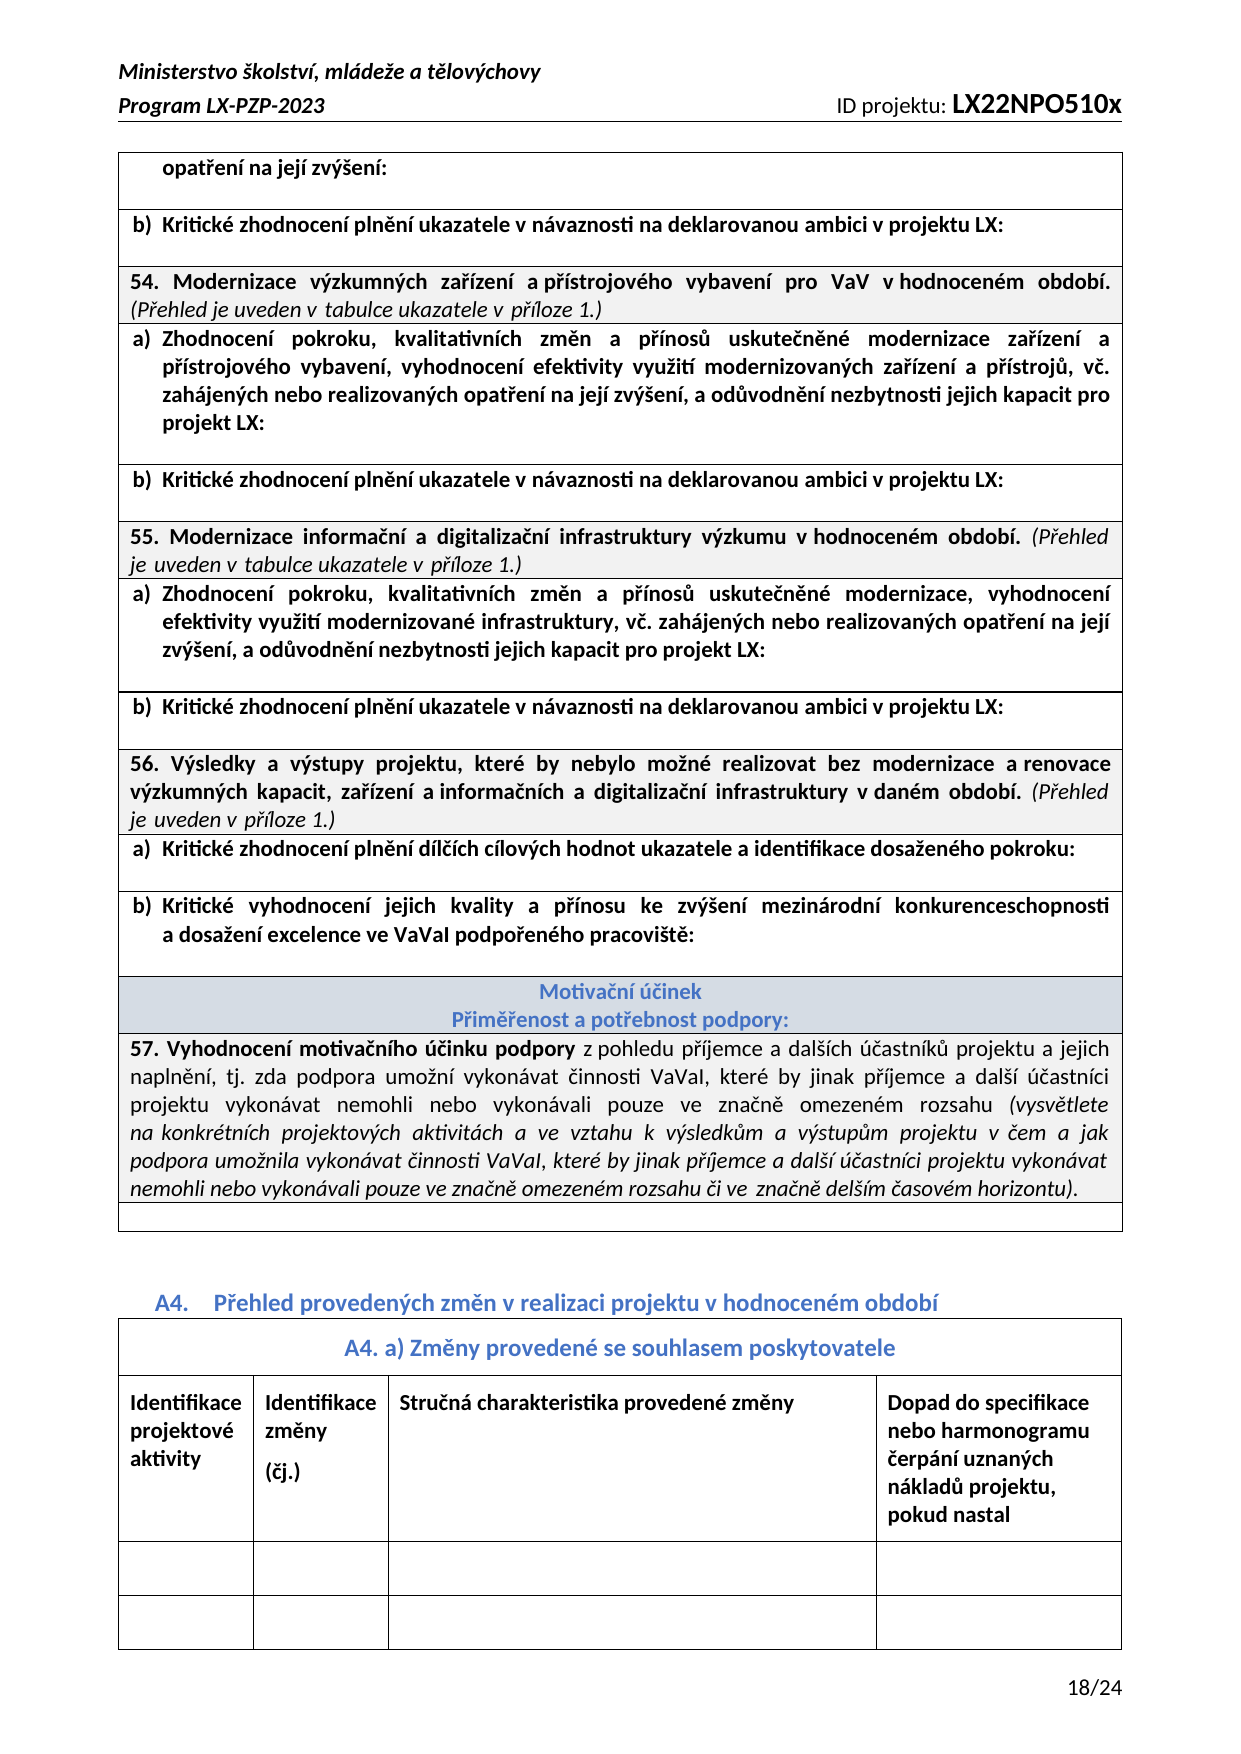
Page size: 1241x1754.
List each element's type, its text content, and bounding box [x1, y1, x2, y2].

table_cell [254, 1542, 388, 1595]
table_cell Kritické vyhodnocení jejich kvality a přínosu ke zvýšení mezinárodní konkurenceschopnosti a dosažení excelence ve VaVaI podpořeného pracoviště: [119, 892, 1122, 976]
table_cell Identifikace změny (čj.) [254, 1376, 388, 1541]
table_header A4. a) Změny provedené se souhlasem poskytovatele [119, 1319, 1121, 1375]
table_cell Kritické zhodnocení plnění dílčích cílových hodnot ukazatele a identifikace dosaženého pokroku: [119, 835, 1122, 891]
table_cell Kritické zhodnocení plnění ukazatele v návaznosti na deklarovanou ambici v projektu LX: [119, 465, 1122, 521]
table_cell [254, 1596, 388, 1649]
table_cell Stručná charakteristika provedené změny [389, 1376, 876, 1541]
table_cell [877, 1596, 1121, 1649]
table_cell Motivační účinek Přiměřenost a potřebnost podpory: [119, 977, 1122, 1033]
table_cell [119, 1203, 1122, 1231]
table_cell [877, 1542, 1121, 1595]
subtitle Přehled provedených změn v realizaci projektu v hodnoceném období [154, 1288, 1122, 1318]
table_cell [119, 153, 1122, 209]
table_cell 57. Vyhodnocení motivačního účinku podpory z pohledu příjemce a dalších účastníků projektu a jejich naplnění, tj. zda podpora umožní vykonávat činnosti VaVaI, které by jinak příjemce a další účastníci projektu vykonávat nemohli nebo vykonávali pouze ve značně omezeném rozsahu (vysvětlete na konkrétních projektových aktivitách a ve vztahu k výsledkům a výstupům projektu v čem a jak podpora umožnila vykonávat činnosti VaVaI, které by jinak příjemce a další účastníci projektu vykonávat nemohli nebo vykonávali pouze ve značně omezeném rozsahu či ve značně delším časovém horizontu). [119, 1034, 1122, 1202]
table_cell [119, 1542, 253, 1595]
table_cell Zhodnocení pokroku, kvalitativních změn a přínosů uskutečněné modernizace, vyhodnocení efektivity využití modernizované infrastruktury, vč. zahájených nebo realizovaných opatření na její zvýšení, a odůvodnění nezbytnosti jejich kapacit pro projekt LX: [119, 579, 1122, 691]
table_cell Kritické zhodnocení plnění ukazatele v návaznosti na deklarovanou ambici v projektu LX: [119, 210, 1122, 266]
table_cell 56. Výsledky a výstupy projektu, které by nebylo možné realizovat bez modernizace a renovace výzkumných kapacit, zařízení a informačních a digitalizační infrastruktury v daném období. (Přehled je uveden v příloze 1.) [119, 750, 1122, 833]
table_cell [877, 1376, 1121, 1541]
table_cell [119, 1596, 253, 1649]
table_cell 54. Modernizace výzkumných zařízení a přístrojového vybavení pro VaV v hodnoceném období. (Přehled je uveden v tabulce ukazatele v příloze 1.) [119, 267, 1122, 323]
table_cell [389, 1596, 876, 1649]
table_cell [389, 1542, 876, 1595]
table_cell 55. Modernizace informační a digitalizační infrastruktury výzkumu v hodnoceném období. (Přehled je uveden v tabulce ukazatele v příloze 1.) [119, 522, 1122, 578]
table_cell Identifikace projektové aktivity [119, 1376, 253, 1541]
table_cell Kritické zhodnocení plnění ukazatele v návaznosti na deklarovanou ambici v projektu LX: [119, 693, 1122, 748]
table_cell Zhodnocení pokroku, kvalitativních změn a přínosů uskutečněné modernizace zařízení a přístrojového vybavení, vyhodnocení efektivity využití modernizovaných zařízení a přístrojů, vč. zahájených nebo realizovaných opatření na její zvýšení, a odůvodnění nezbytnosti jejich kapacit pro projekt LX: [119, 324, 1122, 464]
